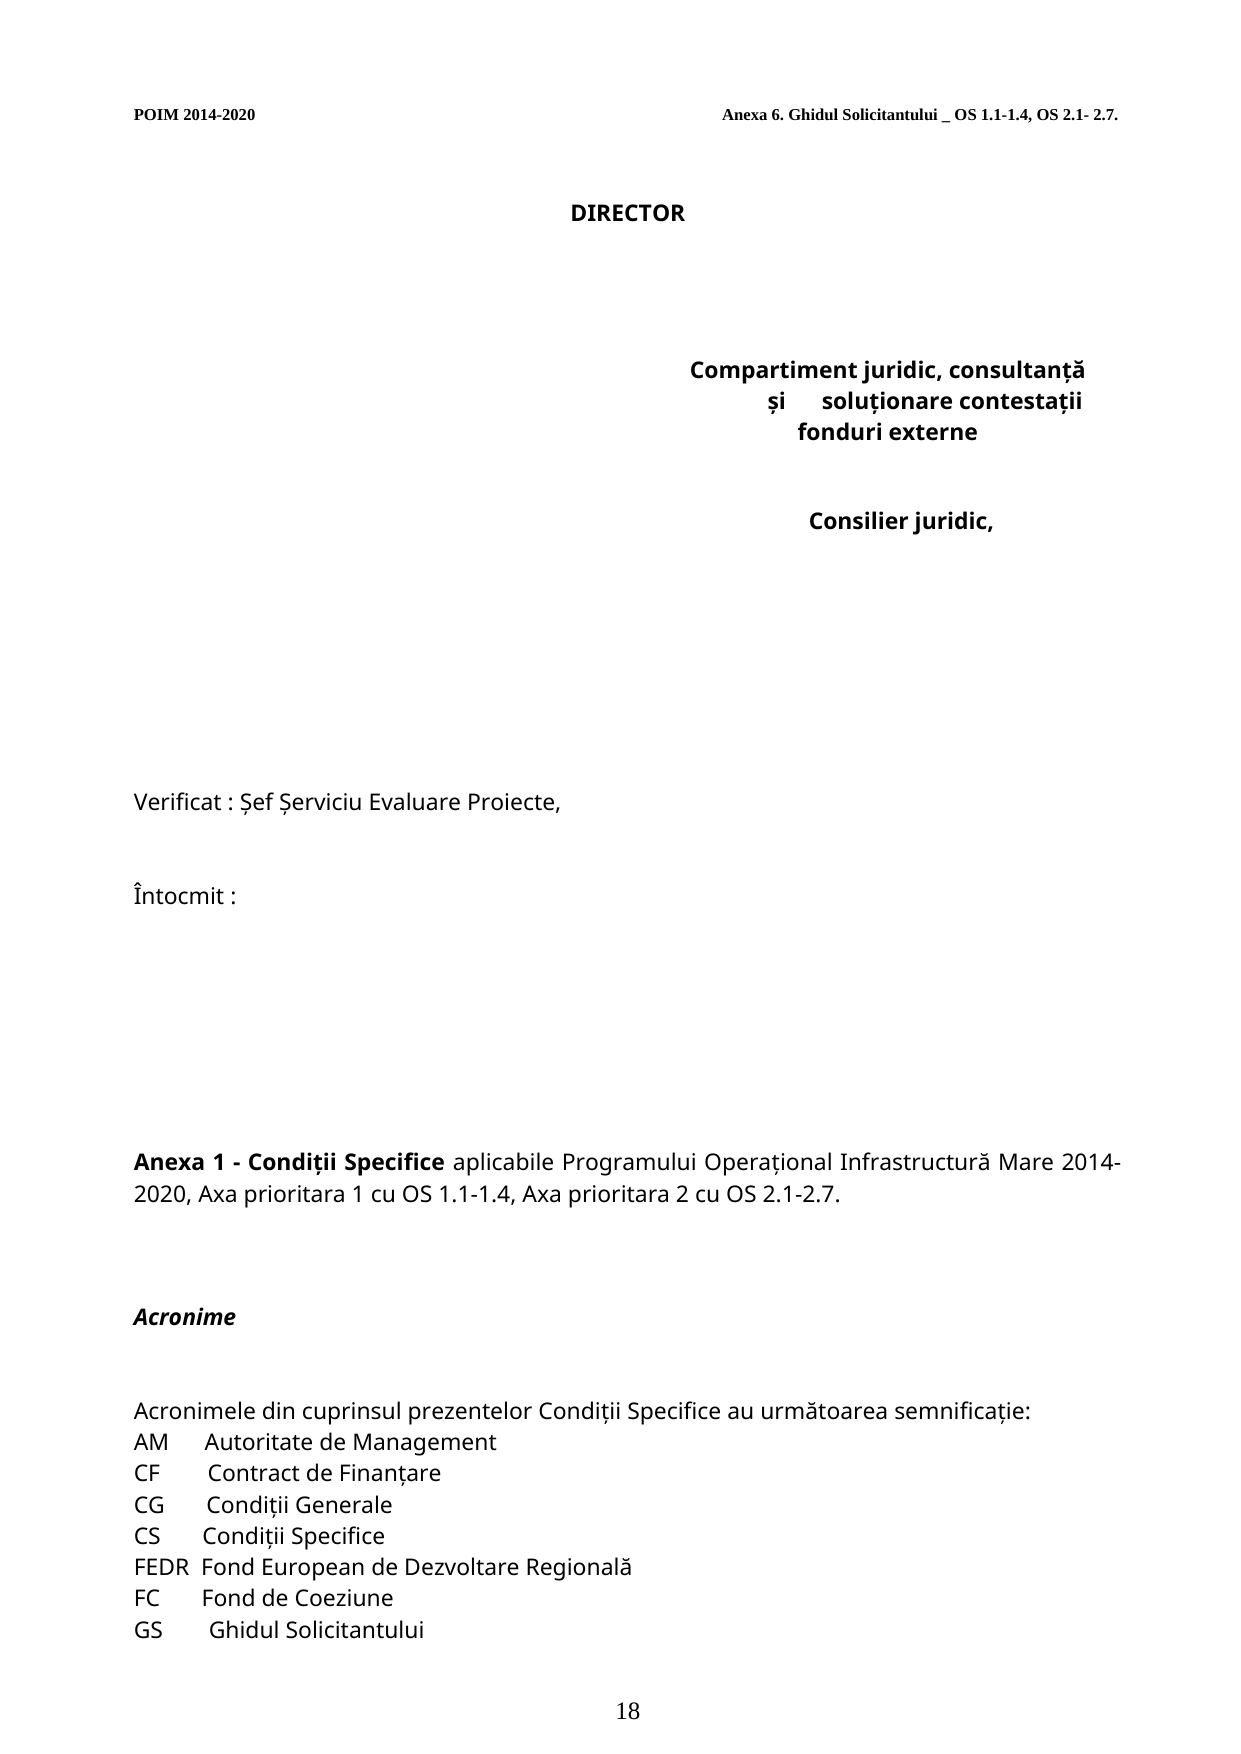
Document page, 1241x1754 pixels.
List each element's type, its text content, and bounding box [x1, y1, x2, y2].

text Consilier juridic, [355, 476, 1122, 536]
text FEDR Fond European de Dezvoltare Regională [133, 1551, 1122, 1582]
text Întocmit : [133, 880, 1122, 911]
text Acronime [133, 1301, 1122, 1332]
text CS Condiţii Specifice [133, 1520, 1122, 1551]
text FC Fond de Coeziune [133, 1582, 1122, 1613]
text Compartiment juridic, consultanță și soluționare contestații fonduri externe [658, 353, 1117, 447]
text Anexa 1 - Condiții Specifice aplicabile Programului Operaţional Infrastructură Mare 2014-2020, Axa prioritara 1 cu OS 1.1-1.4, Axa prioritara 2 cu OS 2.1-2.7. [133, 1146, 1122, 1209]
text GS Ghidul Solicitantului [133, 1613, 1122, 1645]
text DIRECTOR [133, 197, 1122, 228]
text CF Contract de Finanţare [133, 1457, 1122, 1488]
text Verificat : Șef Șerviciu Evaluare Proiecte, [133, 786, 1122, 817]
text AM Autoritate de Management [133, 1426, 1122, 1457]
text Acronimele din cuprinsul prezentelor Condiţii Specifice au următoarea semnificaţie: [133, 1395, 1122, 1426]
text CG Condiţii Generale [133, 1488, 1122, 1520]
